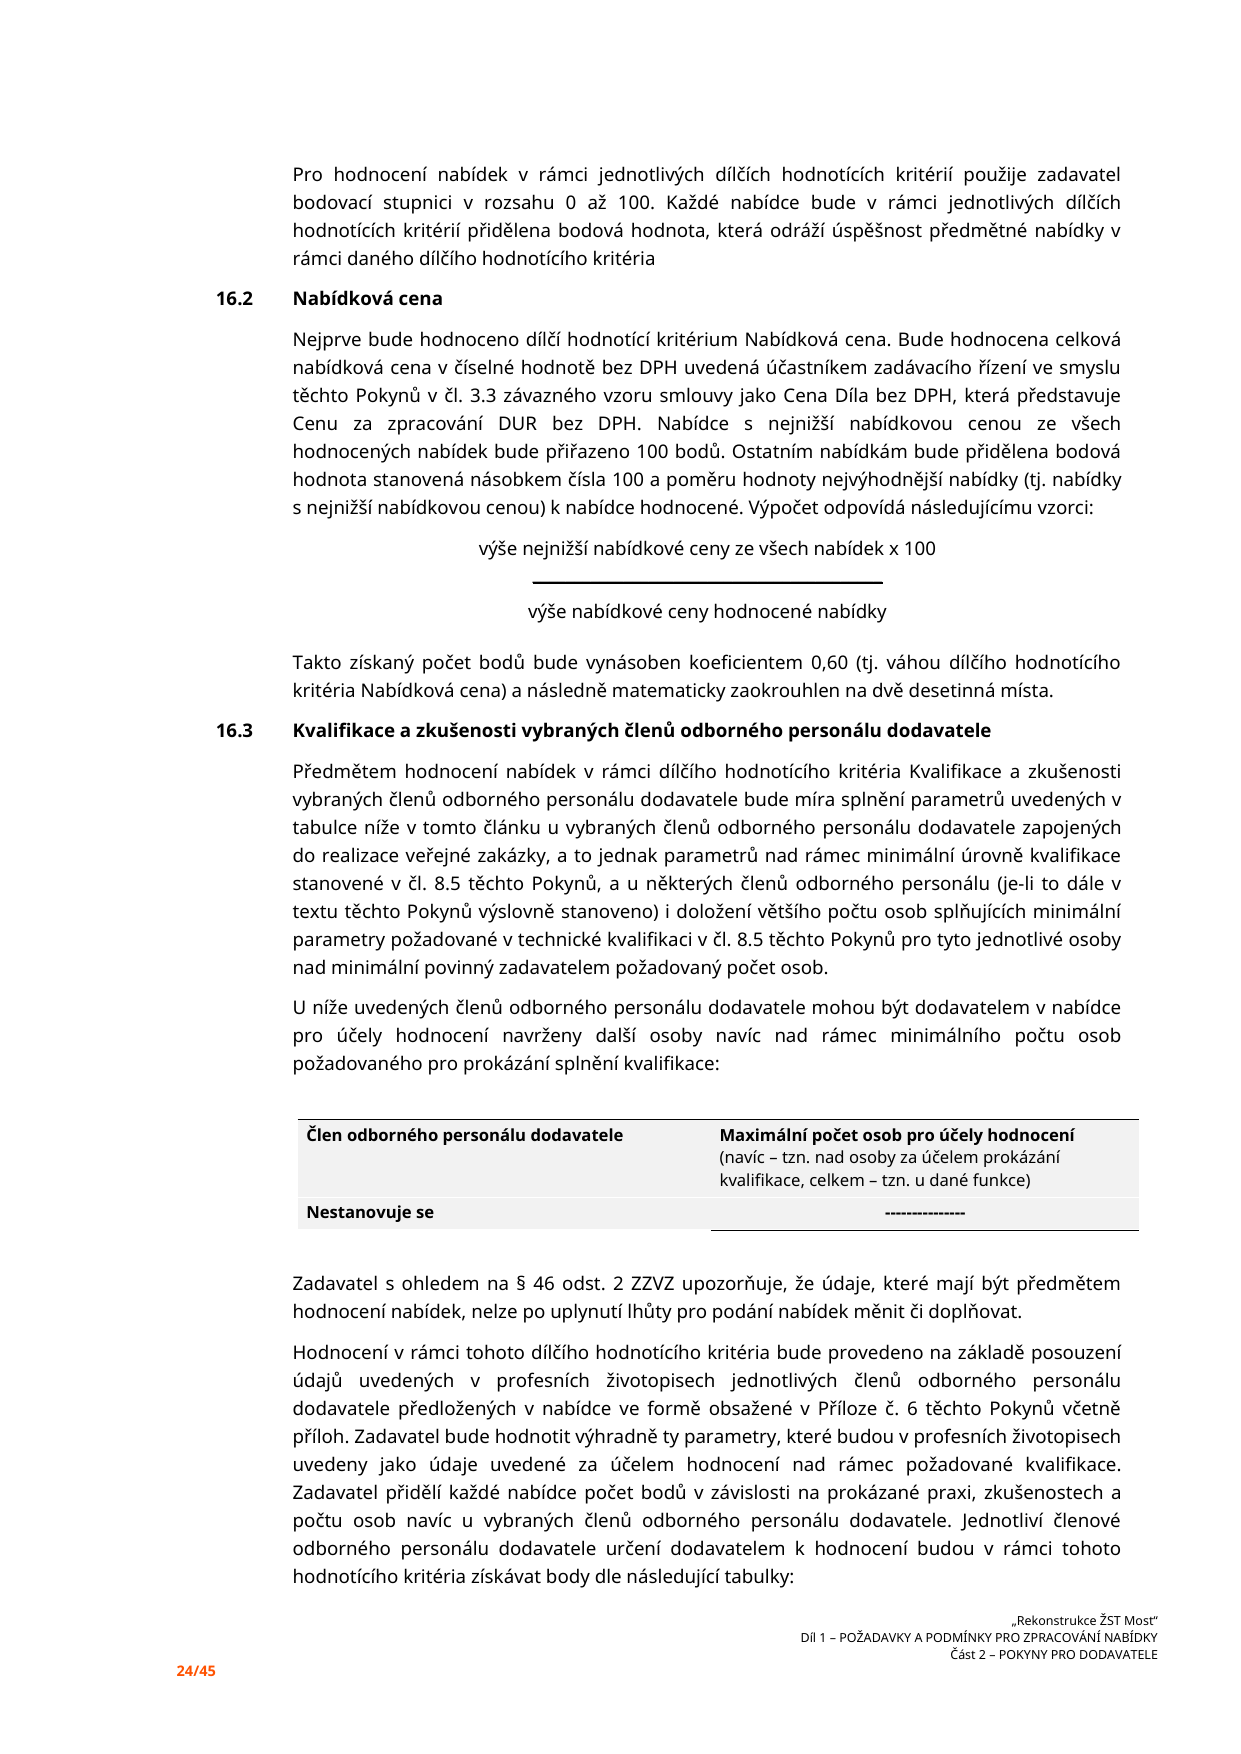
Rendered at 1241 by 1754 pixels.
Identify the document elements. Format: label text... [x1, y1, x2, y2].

table_cell Nestanovuje se [298, 1198, 711, 1229]
list __________________________________________ [292, 560, 1122, 586]
table_header Člen odborného personálu dodavatele [298, 1120, 711, 1197]
list Nejprve bude hodnoceno dílčí hodnotící kritérium Nabídková cena. Bude hodnocena celková nabídková cena v číselné hodnotě bez DPH uvedená účastníkem zadávacího řízení ve smyslu těchto Pokynů v čl. 3.3 závazného vzoru smlouvy jako Cena Díla bez DPH, která představuje Cenu za zpracování DUR bez DPH. Nabídce s nejnižší nabídkovou cenou ze všech hodnocených nabídek bude přiřazeno 100 bodů. Ostatním nabídkám bude přidělena bodová hodnota stanovená násobkem čísla 100 a poměru hodnoty nejvýhodnější nabídky (tj. nabídky s nejnižší nabídkovou cenou) k nabídce hodnocené. Výpočet odpovídá následujícímu vzorci: [292, 326, 1122, 520]
list výše nabídkové ceny hodnocené nabídky [292, 598, 1122, 624]
list Pro hodnocení nabídek v rámci jednotlivých dílčích hodnotících kritérií použije zadavatel bodovací stupnici v rozsahu 0 až 100. Každé nabídce bude v rámci jednotlivých dílčích hodnotících kritérií přidělena bodová hodnota, která odráží úspěšnost předmětné nabídky v rámci daného dílčího hodnotícího kritéria [292, 161, 1122, 271]
table_header Maximální počet osob pro účely hodnocení (navíc – tzn. nad osoby za účelem prokázání kvalifikace, celkem – tzn. u dané funkce) [711, 1120, 1139, 1197]
list Hodnocení v rámci tohoto dílčího hodnotícího kritéria bude provedeno na základě posouzení údajů uvedených v profesních životopisech jednotlivých členů odborného personálu dodavatele předložených v nabídce ve formě obsažené v Příloze č. 6 těchto Pokynů včetně příloh. Zadavatel bude hodnotit výhradně ty parametry, které budou v profesních životopisech uvedeny jako údaje uvedené za účelem hodnocení nad rámec požadované kvalifikace. Zadavatel přidělí každé nabídce počet bodů v závislosti na prokázané praxi, zkušenostech a počtu osob navíc u vybraných členů odborného personálu dodavatele. Jednotliví členové odborného personálu dodavatele určení dodavatelem k hodnocení budou v rámci tohoto hodnotícího kritéria získávat body dle následující tabulky: [292, 1339, 1122, 1589]
list Předmětem hodnocení nabídek v rámci dílčího hodnotícího kritéria Kvalifikace a zkušenosti vybraných členů odborného personálu dodavatele bude míra splnění parametrů uvedených v tabulce níže v tomto článku u vybraných členů odborného personálu dodavatele zapojených do realizace veřejné zakázky, a to jednak parametrů nad rámec minimální úrovně kvalifikace stanovené v čl. 8.5 těchto Pokynů, a u některých členů odborného personálu (je-li to dále v textu těchto Pokynů výslovně stanoveno) i doložení většího počtu osob splňujících minimální parametry požadované v technické kvalifikaci v čl. 8.5 těchto Pokynů pro tyto jednotlivé osoby nad minimální povinný zadavatelem požadovaný počet osob. [292, 758, 1122, 980]
list Zadavatel s ohledem na § 46 odst. 2 ZZVZ upozorňuje, že údaje, které mají být předmětem hodnocení nabídek, nelze po uplynutí lhůty pro podání nabídek měnit či doplňovat. [292, 1271, 1122, 1324]
list U níže uvedených členů odborného personálu dodavatele mohou být dodavatelem v nabídce pro účely hodnocení navrženy další osoby navíc nad rámec minimálního počtu osob požadovaného pro prokázání splnění kvalifikace: [292, 995, 1122, 1076]
table_cell --------------- [711, 1198, 1139, 1229]
text Kvalifikace a zkušenosti vybraných členů odborného personálu dodavatele [216, 717, 1122, 743]
list výše nejnižší nabídkové ceny ze všech nabídek x 100 [292, 535, 1122, 560]
list Takto získaný počet bodů bude vynásoben koeficientem 0,60 (tj. váhou dílčího hodnotícího kritéria Nabídková cena) a následně matematicky zaokrouhlen na dvě desetinná místa. [292, 649, 1122, 702]
text Nabídková cena [216, 286, 1122, 311]
